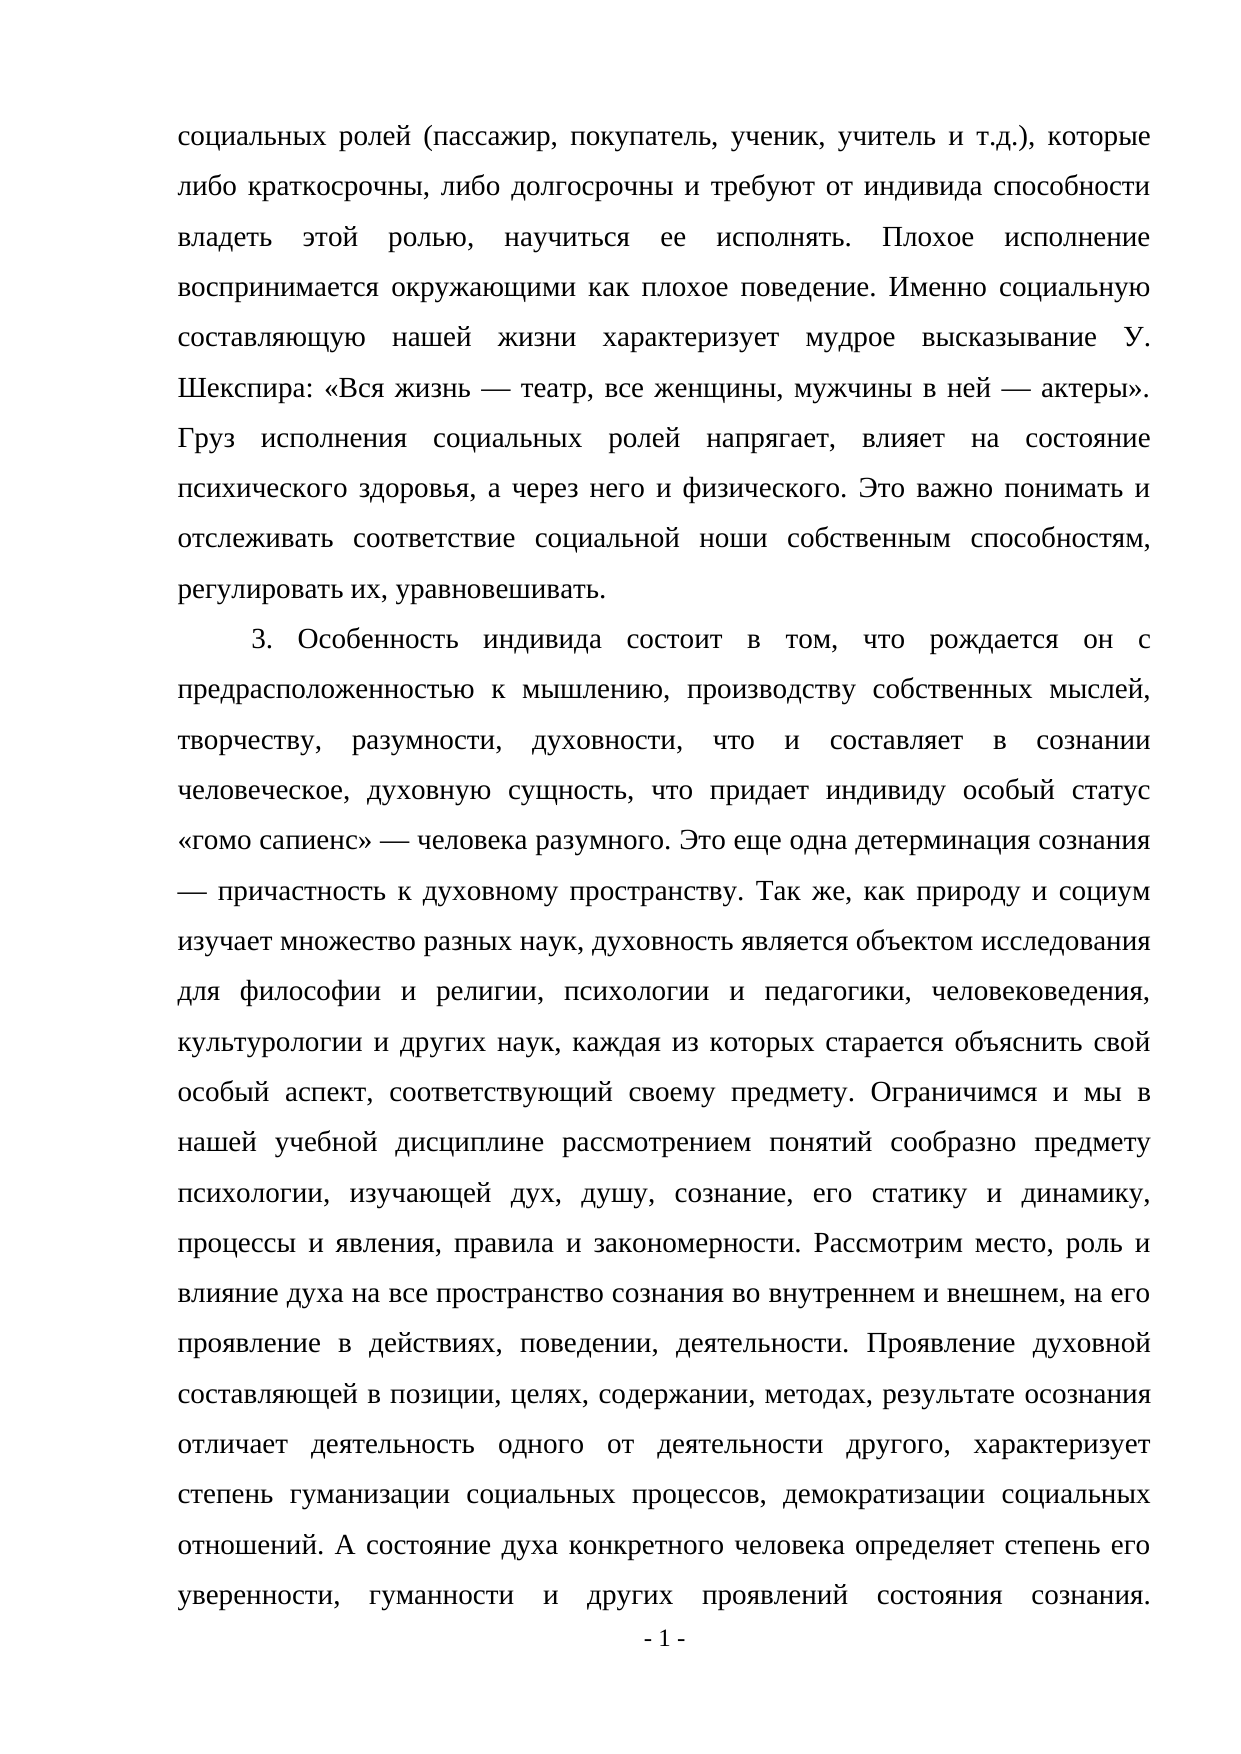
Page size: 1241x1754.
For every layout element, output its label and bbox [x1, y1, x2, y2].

text [177, 118, 1152, 604]
text [177, 621, 1152, 1611]
